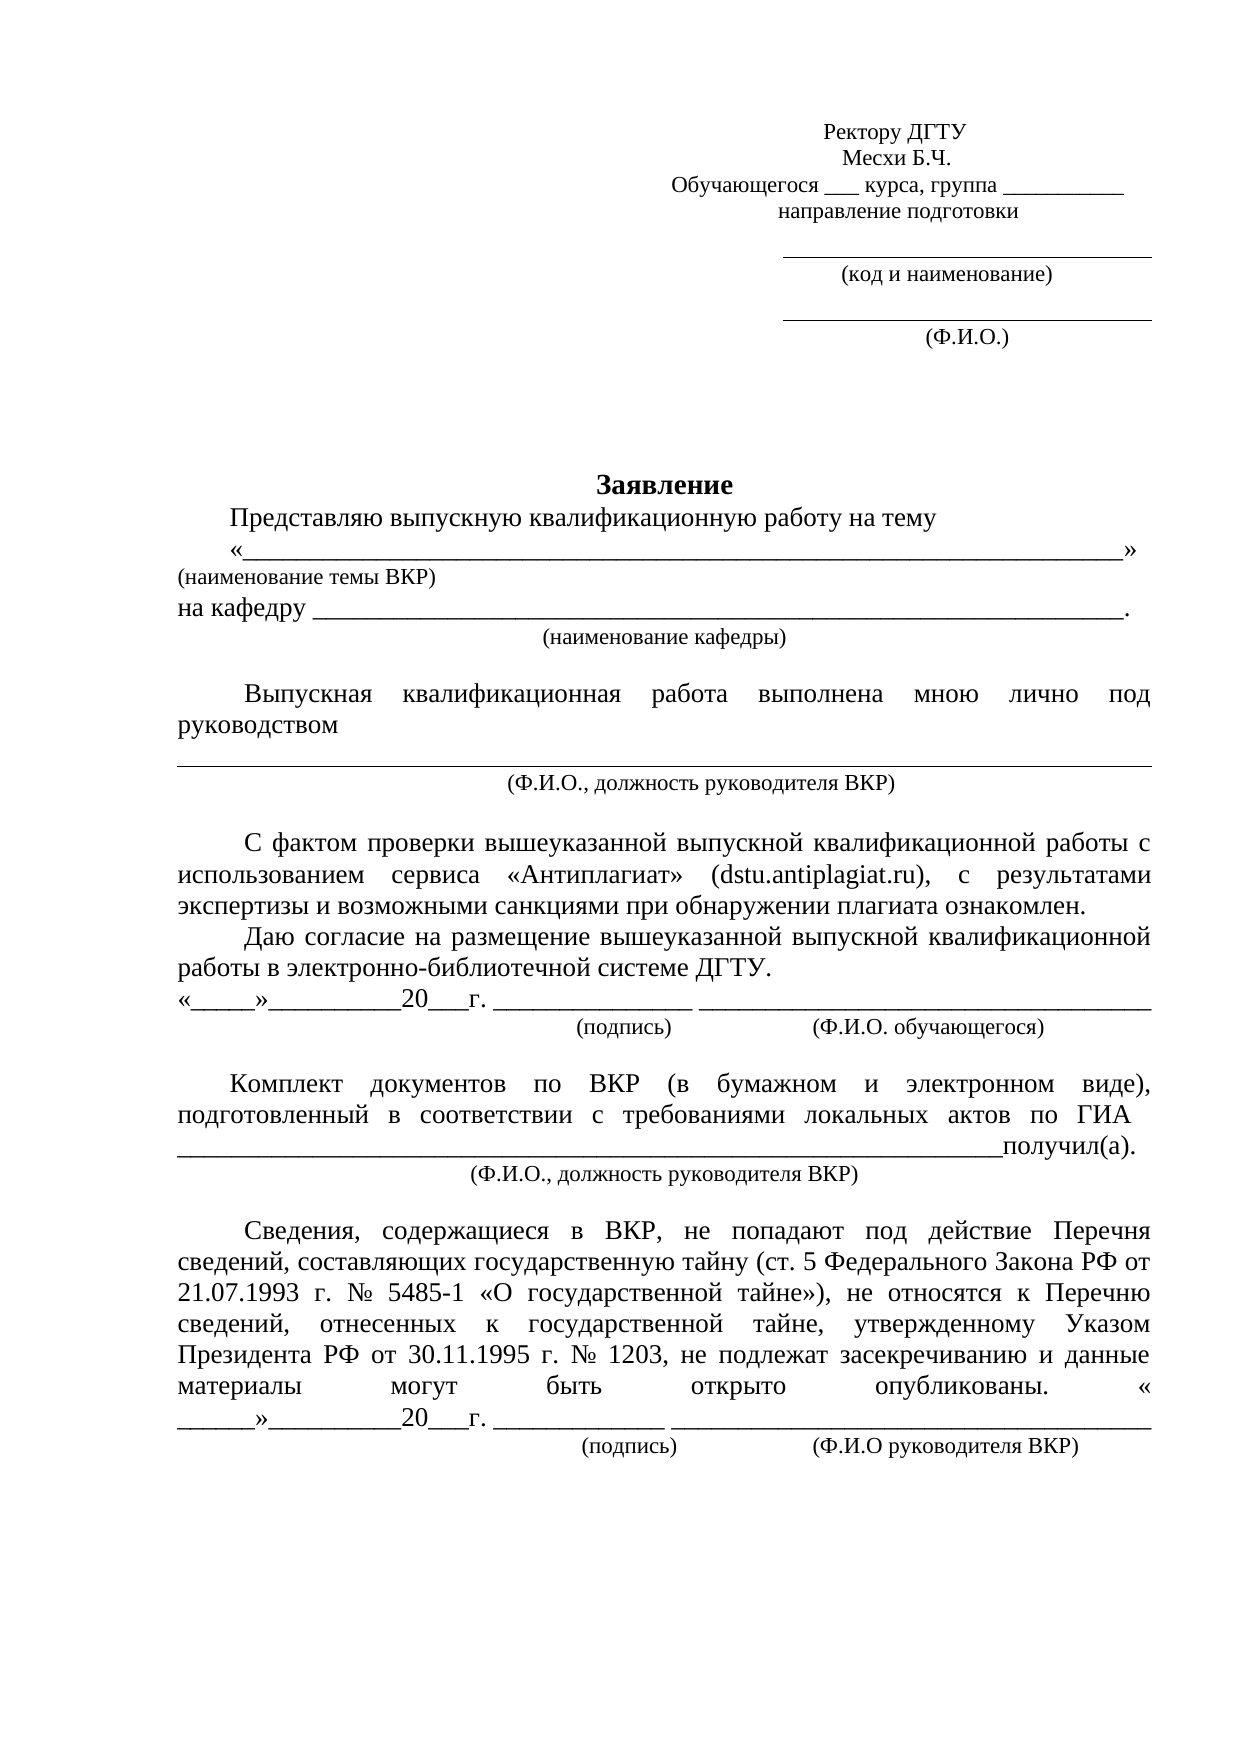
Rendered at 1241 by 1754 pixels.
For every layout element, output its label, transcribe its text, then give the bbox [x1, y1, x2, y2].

text Выпускная квалификационная работа выполнена мною лично под руководством [177, 677, 1152, 739]
text направление подготовки [177, 197, 1019, 223]
text (подпись) (Ф.И.О руководителя ВКР) [581, 1432, 1152, 1458]
text Ректору ДГТУ [823, 118, 1152, 144]
text « » 20___г. [177, 982, 1152, 1013]
text (наименование кафедры) [177, 623, 1152, 650]
text Сведения, содержащиеся в ВКР, не попадают под действие Перечня сведений, составляющих государственную тайну (ст. 5 Федерального Закона РФ от 21.07.1993 г. № 5485-1 «О государственной тайне»), не относятся к Перечню сведений, отнесенных к государственной тайне, утвержденному Указом Президента РФ от 30.11.1995 г. № 1203, не подлежат засекречиванию и данные материалы могут быть открыто опубликованы. « » 20___г. [177, 1214, 1152, 1432]
text « » [177, 532, 1152, 563]
text (Ф.И.О.) [783, 321, 1152, 349]
text Месхи Б.Ч. [842, 144, 1152, 171]
text Комплект документов по ВКР (в бумажном и электронном виде), подготовленный в соответствии с требованиями локальных актов по ГИА получил(а). [177, 1067, 1152, 1160]
text Заявление [177, 470, 1152, 501]
text на кафедру . [177, 591, 1152, 622]
text (наименование темы ВКР) [177, 563, 1152, 589]
text Даю согласие на размещение вышеуказанной выпускной квалификационной работы в электронно-библиотечной системе ДГТУ. [177, 920, 1152, 982]
text Обучающегося ___ курса, группа [671, 171, 1152, 197]
text (код и наименование) [783, 258, 1152, 286]
text (подпись) (Ф.И.О. обучающегося) [576, 1013, 1152, 1040]
text (Ф.И.О., должность руководителя ВКР) [177, 1160, 1152, 1187]
text (Ф.И.О., должность руководителя ВКР) [177, 767, 1152, 796]
text С фактом проверки вышеуказанной выпускной квалификационной работы с использованием сервиса «Антиплагиат» (dstu.antiplagiat.ru), с результатами экспертизы и возможными санкциями при обнаружении плагиата ознакомлен. [177, 827, 1152, 920]
text Представляю выпускную квалификационную работу на тему [177, 501, 1152, 532]
